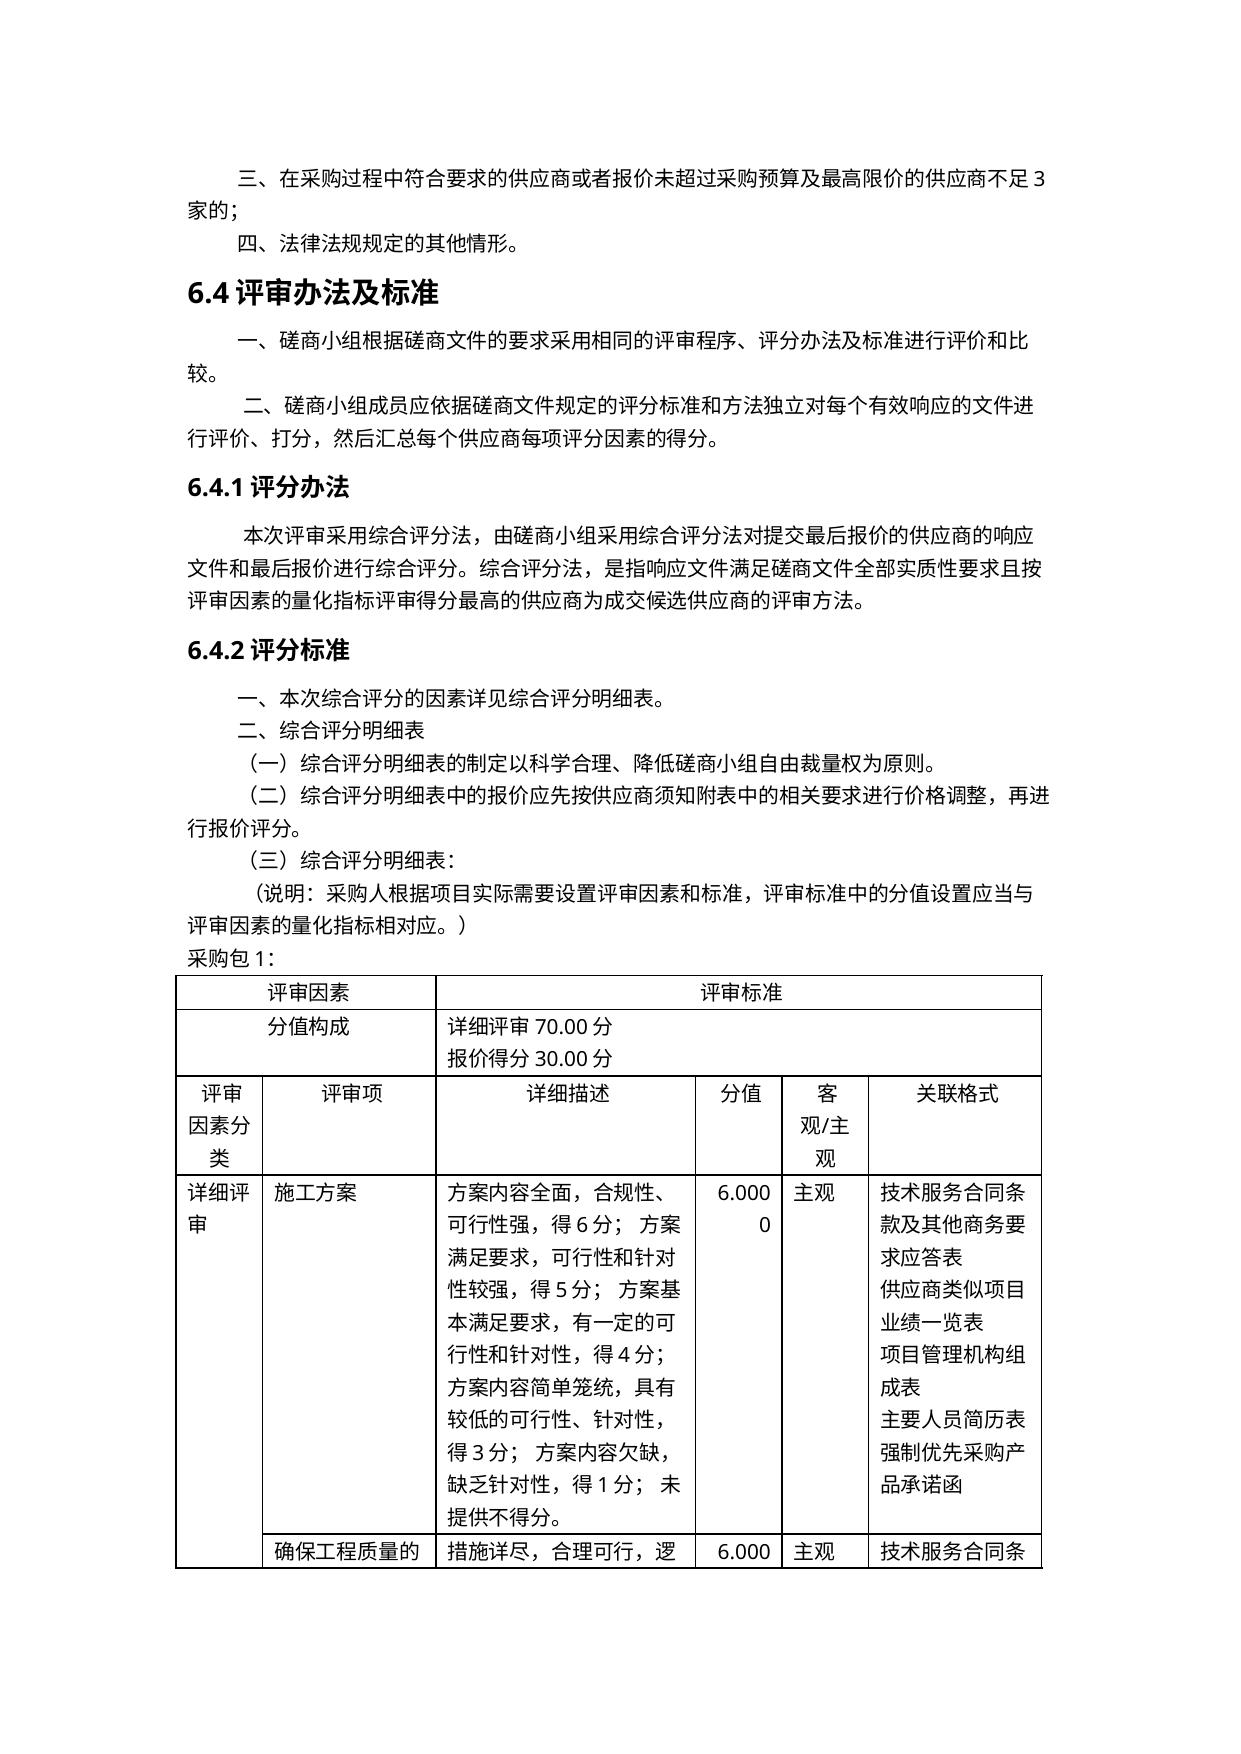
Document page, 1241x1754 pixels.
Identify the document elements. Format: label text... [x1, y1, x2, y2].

table_cell 确保工程质量的技术组织措施 [263, 1535, 435, 1567]
table_cell 施工方案 [263, 1176, 435, 1533]
table_cell 6.0000 [696, 1176, 781, 1533]
table_cell 主观 [783, 1535, 868, 1567]
table_cell 客观/主观 [783, 1077, 868, 1174]
text 二、磋商小组成员应依据磋商文件规定的评分标准和方法独立对每个有效响应的文件进行评价、打分，然后汇总每个供应商每项评分因素的得分。 [187, 389, 1053, 454]
table_cell 技术服务合同条款及其他商务要求应答表 供应商类似项目业绩一览表 项目管理机构组成表 主要人员简历表 强制优先采购产品承诺函 [869, 1176, 1041, 1533]
text （一）综合评分明细表的制定以科学合理、降低磋商小组自由裁量权为原则。 [187, 747, 1053, 779]
table_cell 关联格式 [869, 1077, 1041, 1174]
table_header 评审因素 [177, 976, 435, 1008]
table_cell 详细评审 [177, 1176, 262, 1567]
table_cell 6.0000 [696, 1535, 781, 1567]
table_cell 分值构成 [177, 1010, 435, 1075]
text 一、磋商小组根据磋商文件的要求采用相同的评审程序、评分办法及标准进行评价和比较。 [187, 324, 1053, 389]
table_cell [437, 1535, 695, 1567]
text 采购包1： [187, 942, 1053, 974]
table_cell 详细描述 [437, 1077, 695, 1174]
text 本次评审采用综合评分法，由磋商小组采用综合评分法对提交最后报价的供应商的响应文件和最后报价进行综合评分。综合评分法，是指响应文件满足磋商文件全部实质性要求且按评审因素的量化指标评审得分最高的供应商为成交候选供应商的评审方法。 [187, 519, 1053, 617]
text 三、在采购过程中符合要求的供应商或者报价未超过采购预算及最高限价的供应商不足3家的； [187, 162, 1053, 227]
text 一、本次综合评分的因素详见综合评分明细表。 [187, 682, 1053, 714]
table_cell 评审项 [263, 1077, 435, 1174]
text 6.4.1评分办法 [187, 454, 1053, 519]
text （二）综合评分明细表中的报价应先按供应商须知附表中的相关要求进行价格调整，再进行报价评分。 [187, 779, 1053, 844]
table_header 评审标准 [437, 976, 1041, 1008]
text （三）综合评分明细表： [187, 844, 1053, 877]
text 二、综合评分明细表 [187, 714, 1053, 747]
text 6.4.2评分标准 [187, 617, 1053, 682]
table_cell 分值 [696, 1077, 781, 1174]
text （说明：采购人根据项目实际需要设置评审因素和标准，评审标准中的分值设置应当与评审因素的量化指标相对应。） [187, 877, 1053, 942]
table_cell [869, 1535, 1041, 1567]
table_cell 详细评审70.00分 报价得分30.00分 [437, 1010, 1041, 1075]
table_cell 主观 [783, 1176, 868, 1533]
table_cell 评审因素分类 [177, 1077, 262, 1174]
text 四、法律法规规定的其他情形。 [187, 227, 1053, 259]
table_cell 方案内容全面，合规性、可行性强，得6分； 方案满足要求，可行性和针对性较强，得5分； 方案基本满足要求，有一定的可行性和针对性，得4分； 方案内容简单笼统，具有较低的可行性、针对性，得3分； 方案内容欠缺，缺乏针对性，得1分； 未提供不得分。 [437, 1176, 695, 1533]
text 6.4评审办法及标准 [187, 259, 1053, 324]
